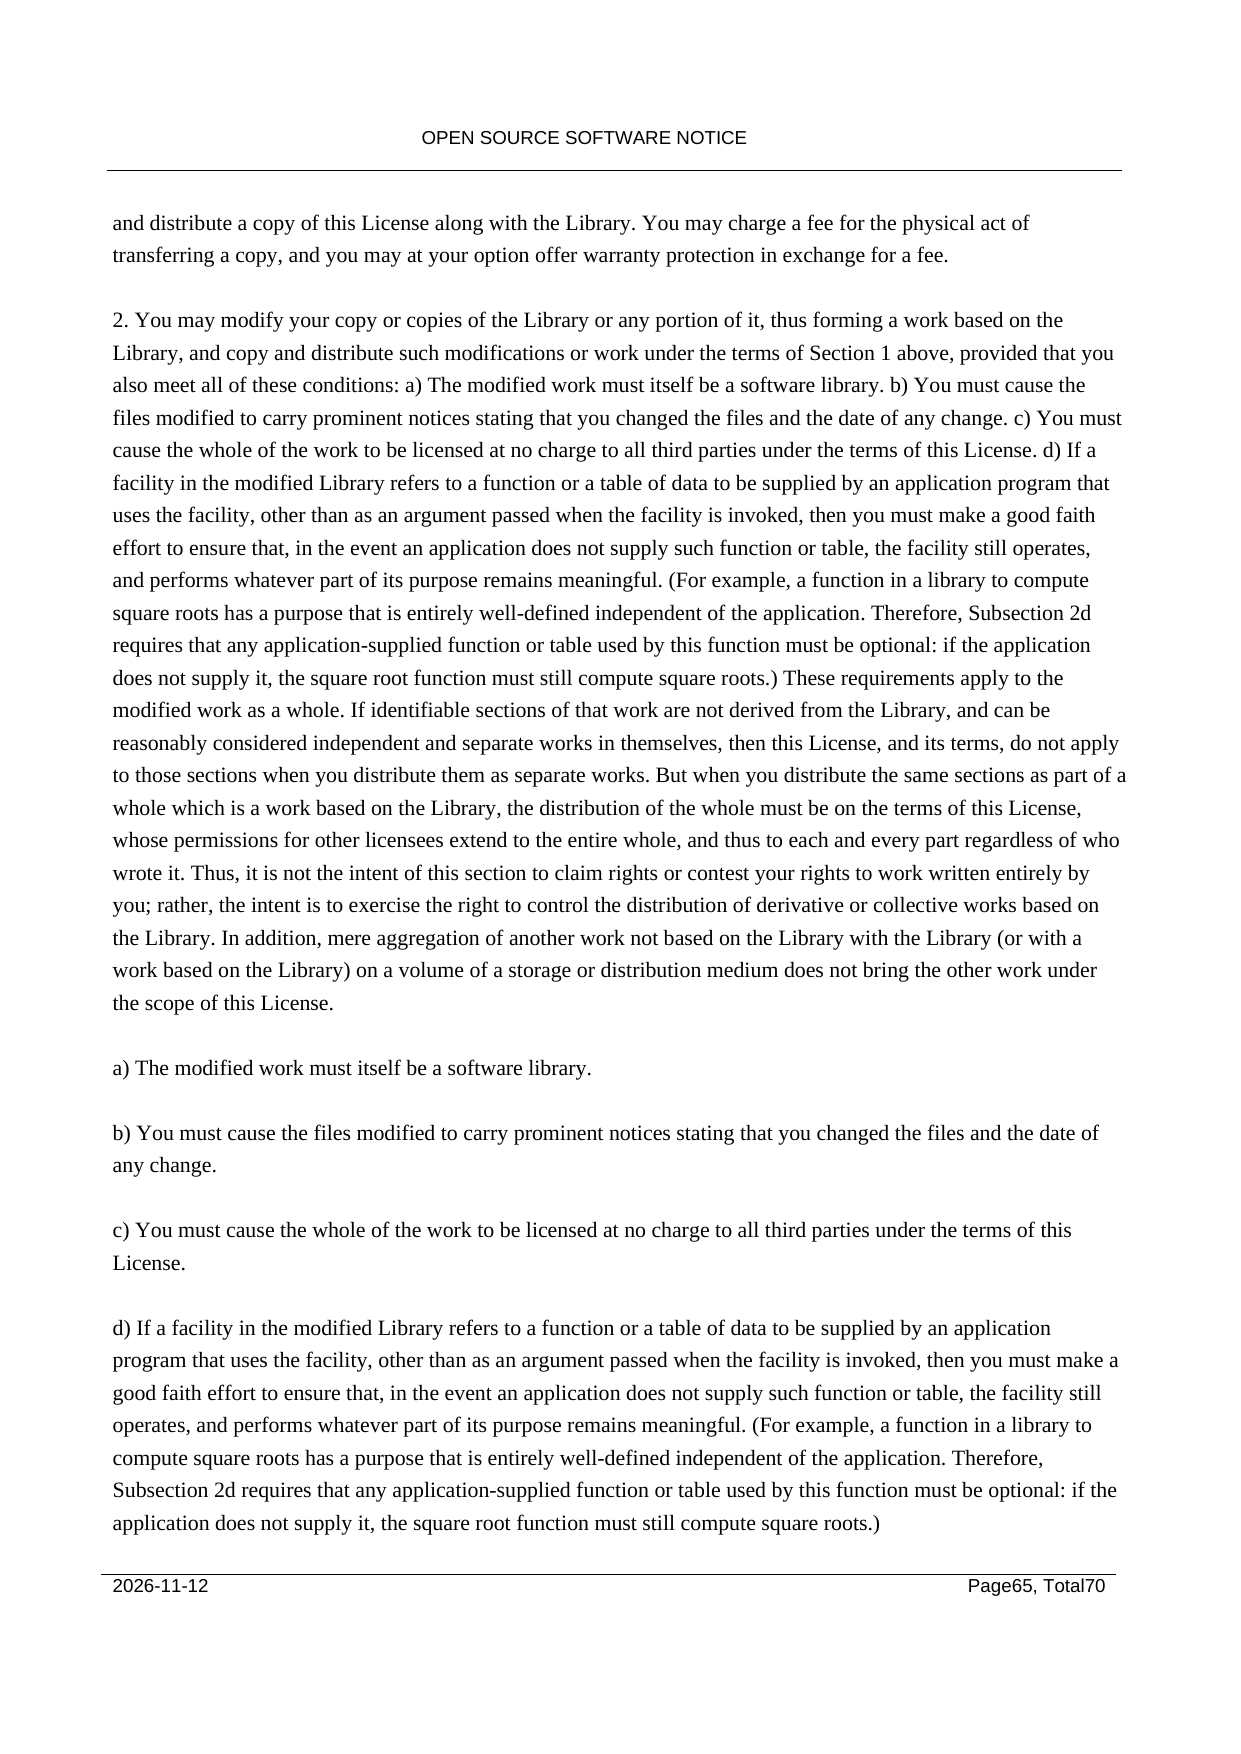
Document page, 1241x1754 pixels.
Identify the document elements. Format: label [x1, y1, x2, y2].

text [112, 206, 1128, 1539]
